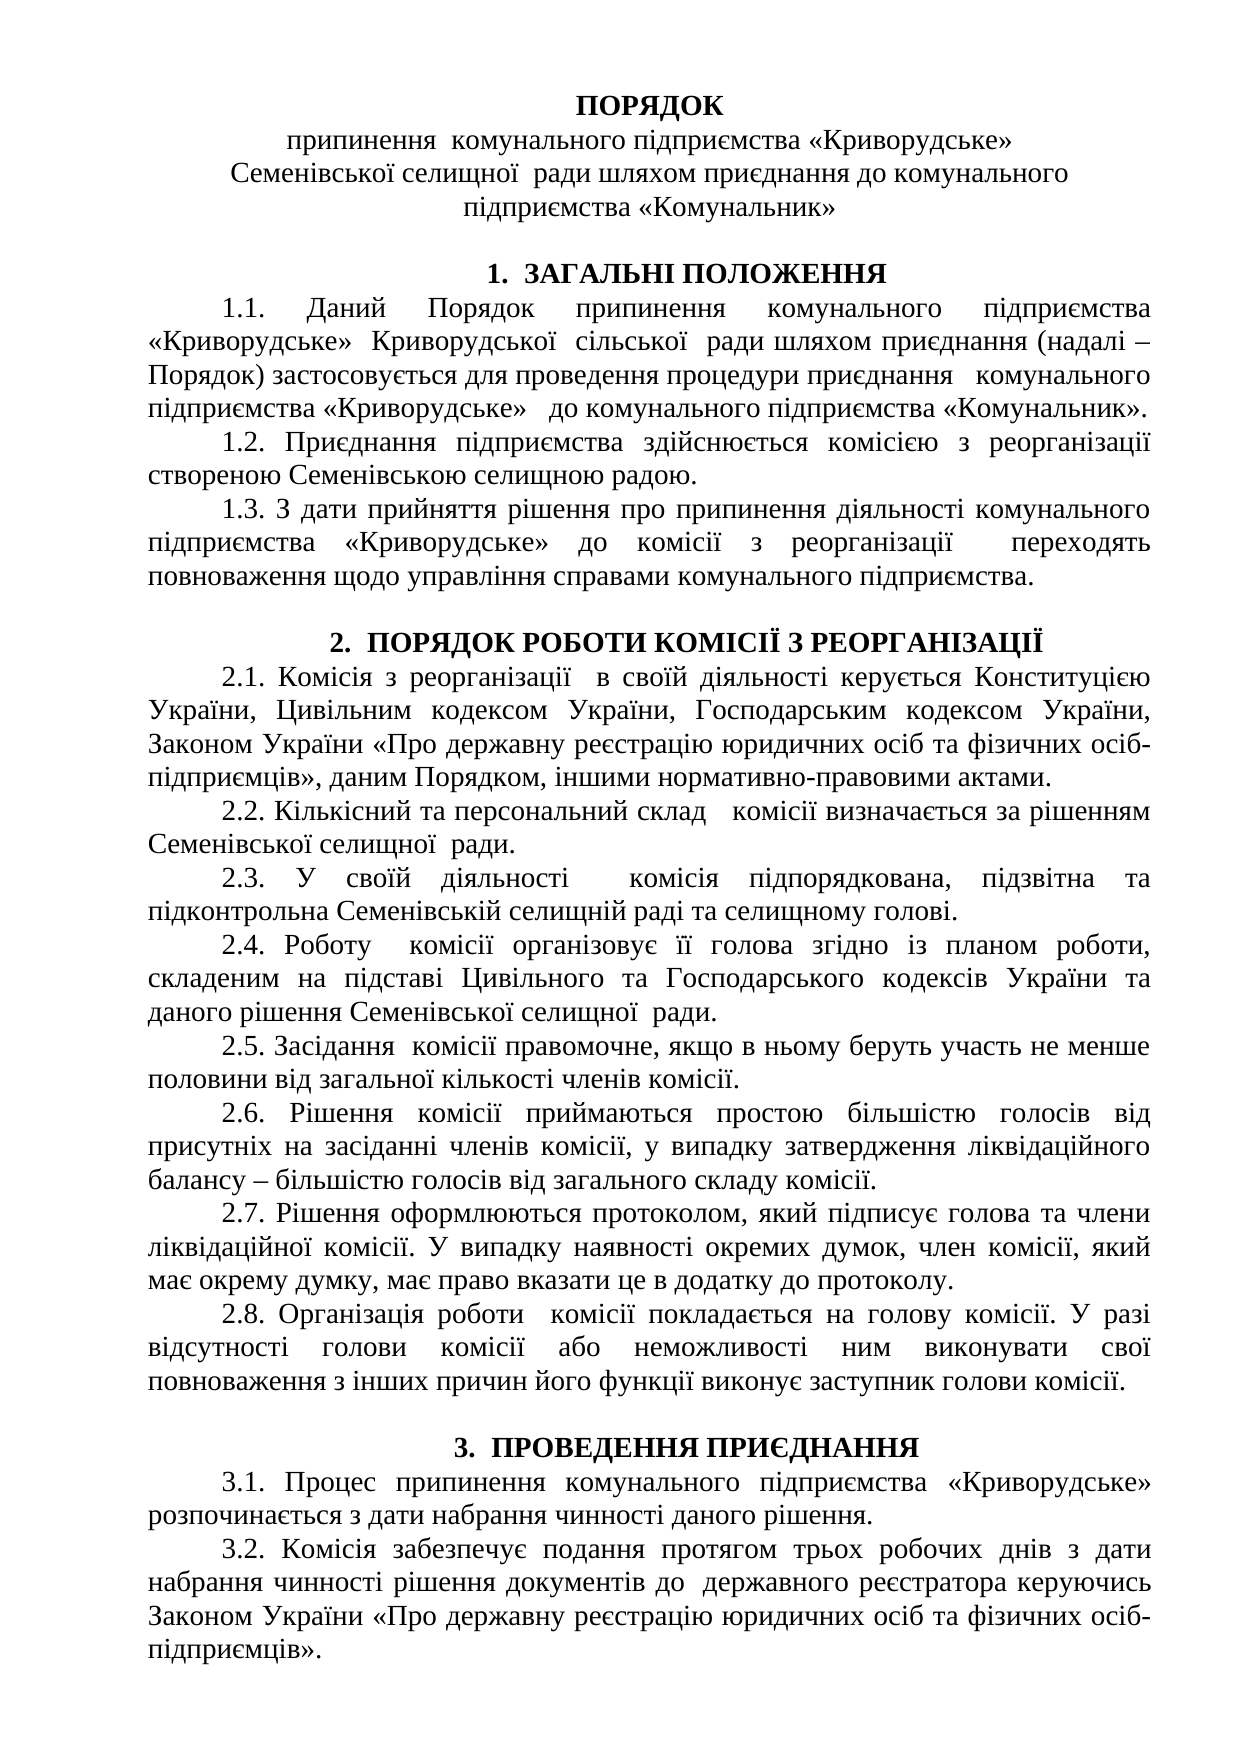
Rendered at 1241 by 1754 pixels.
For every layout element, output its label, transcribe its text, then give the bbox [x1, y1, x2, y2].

text припинення комунального підприємства «Криворудське» [148, 122, 1152, 156]
list ПРОВЕДЕННЯ ПРИЄДНАННЯ [221, 1430, 1152, 1464]
list ПОРЯДОК РОБОТИ КОМІСІЇ З РЕОРГАНІЗАЦІЇ [221, 625, 1152, 659]
text 2.3. У своїй діяльності комісія підпорядкована, підзвітна та підконтрольна Семенівській селищній раді та селищному голові. [148, 860, 1152, 927]
text 2.1. Комісія з реорганізації в своїй діяльності керується Конституцією України, Цивільним кодексом України, Господарським кодексом України, Законом України «Про державну реєстрацію юридичних осіб та фізичних осіб-підприємців», даним Порядком, іншими нормативно-правовими актами. [148, 659, 1152, 793]
text 3.1. Процес припинення комунального підприємства «Криворудське» розпочинається з дати набрання чинності даного рішення. [148, 1464, 1152, 1531]
text 2.2. Кількісний та персональний склад комісії визначається за рішенням Семенівської селищної ради. [148, 793, 1152, 860]
text 1.3. З дати прийняття рішення про припинення діяльності комунального підприємства «Криворудське» до комісії з реорганізації переходять повноваження щодо управління справами комунального підприємства. [148, 491, 1152, 592]
text 1.1. Даний Порядок припинення комунального підприємства «Криворудське» Криворудської сільської ради шляхом приєднання (надалі – Порядок) застосовується для проведення процедури приєднання комунального підприємства «Криворудське» до комунального підприємства «Комунальник». [148, 290, 1152, 424]
text ПОРЯДОК [148, 88, 1152, 122]
text 2.4. Роботу комісії організовує її голова згідно із планом роботи, складеним на підставі Цивільного та Господарського кодексів України та даного рішення Семенівської селищної ради. [148, 927, 1152, 1028]
text 2.6. Рішення комісії приймаються простою більшістю голосів від присутніх на засіданні членів комісії, у випадку затвердження ліквідаційного балансу – більшістю голосів від загального складу комісії. [148, 1095, 1152, 1195]
text 2.8. Організація роботи комісії покладається на голову комісії. У разі відсутності голови комісії або неможливості ним виконувати свої повноваження з інших причин його функції виконує заступник голови комісії. [148, 1296, 1152, 1397]
text 1.2. Приєднання підприємства здійснюється комісією з реорганізації створеною Семенівською селищною радою. [148, 424, 1152, 491]
text 2.5. Засідання комісії правомочне, якщо в ньому беруть участь не менше половини від загальної кількості членів комісії. [148, 1028, 1152, 1095]
text 2.7. Рішення оформлюються протоколом, який підписує голова та члени ліквідаційної комісії. У випадку наявності окремих думок, член комісії, який має окрему думку, має право вказати це в додатку до протоколу. [148, 1195, 1152, 1296]
text 3.2. Комісія забезпечує подання протягом трьох робочих днів з дати набрання чинності рішення документів до державного реєстратора керуючись Законом України «Про державну реєстрацію юридичних осіб та фізичних осіб-підприємців». [148, 1531, 1152, 1665]
list ЗАГАЛЬНІ ПОЛОЖЕННЯ [221, 256, 1152, 290]
text Семенівської селищної ради шляхом приєднання до комунального підприємства «Комунальник» [148, 156, 1152, 223]
